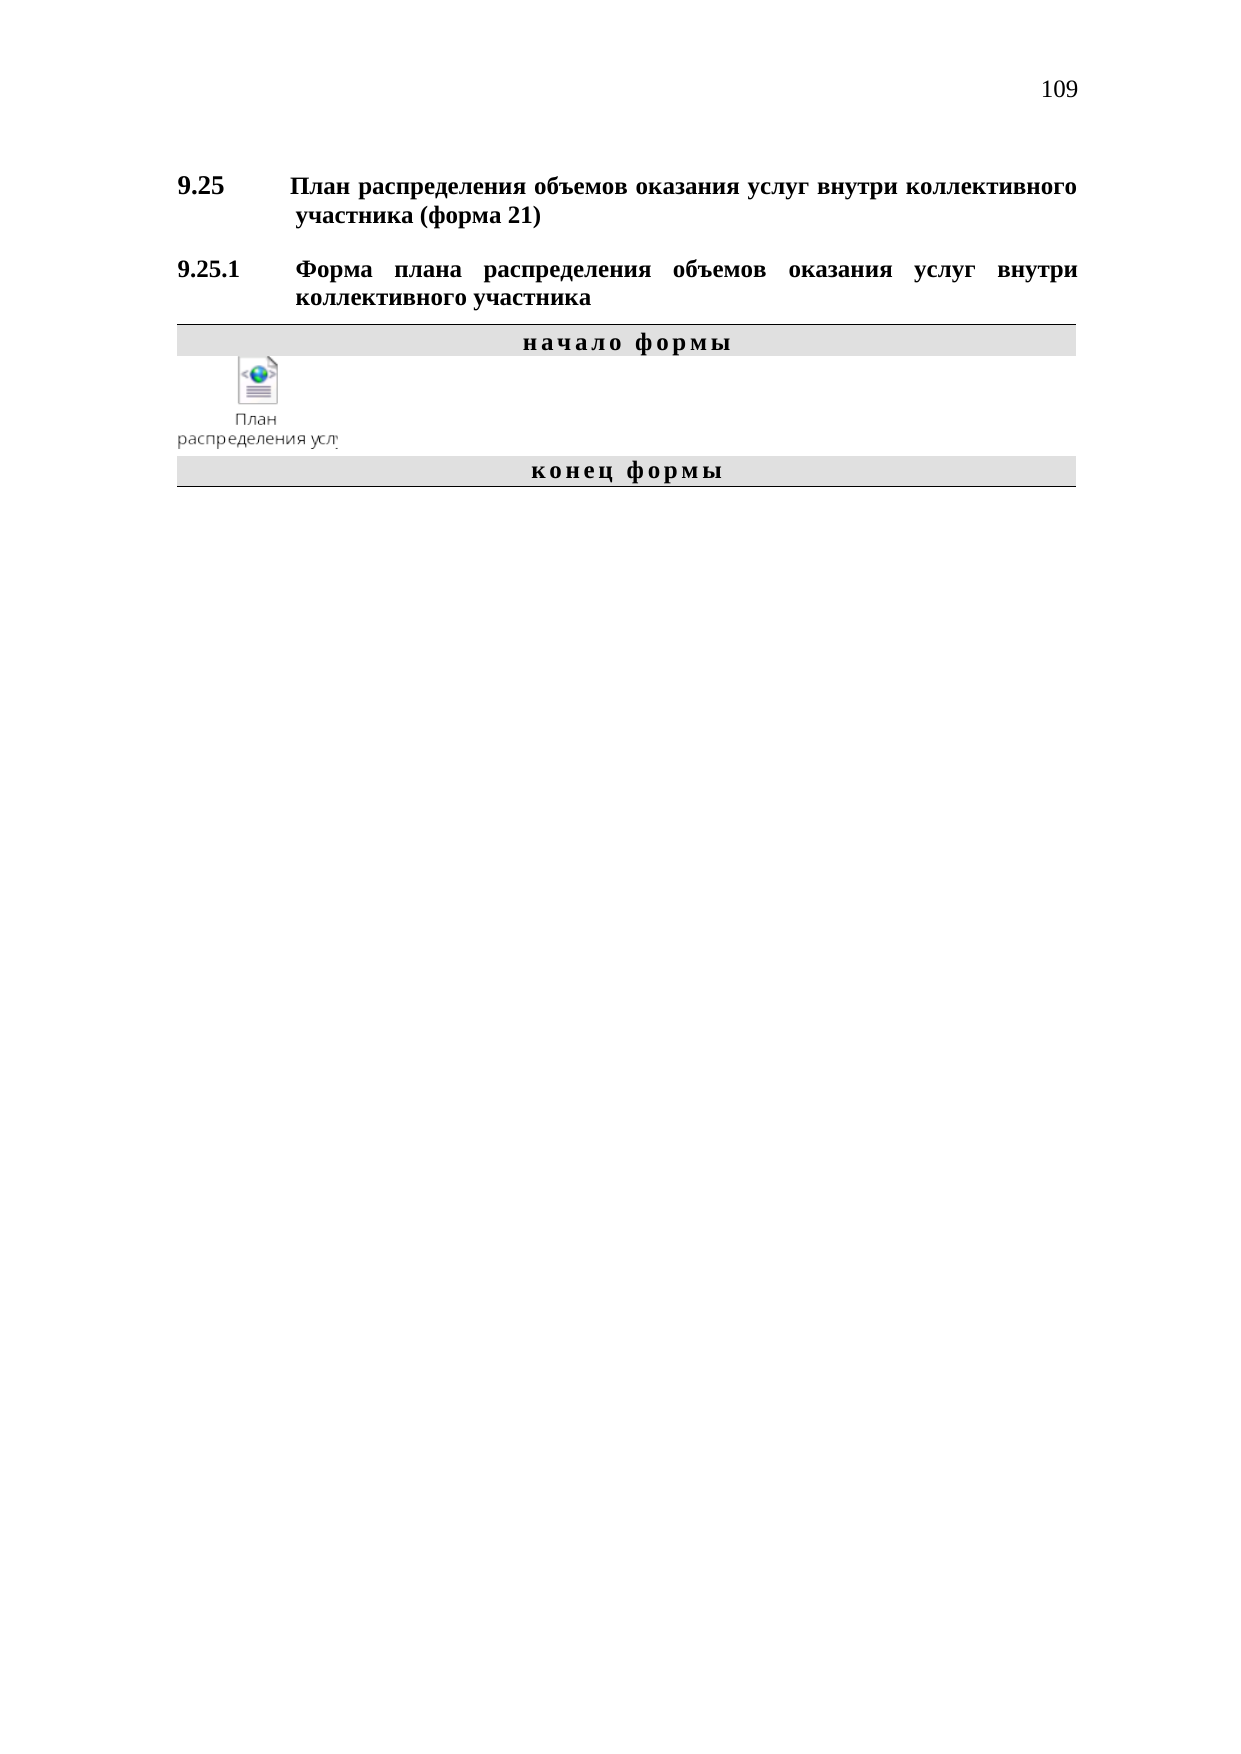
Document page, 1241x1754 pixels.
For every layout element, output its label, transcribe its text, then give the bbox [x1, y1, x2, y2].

text конец формы [177, 456, 1076, 486]
list План распределения объемов оказания услуг внутри коллективного участника (форма 21) [177, 169, 1078, 229]
text начало формы [177, 325, 1076, 356]
list Форма плана распределения объемов оказания услуг внутри коллективного участника [177, 254, 1078, 311]
